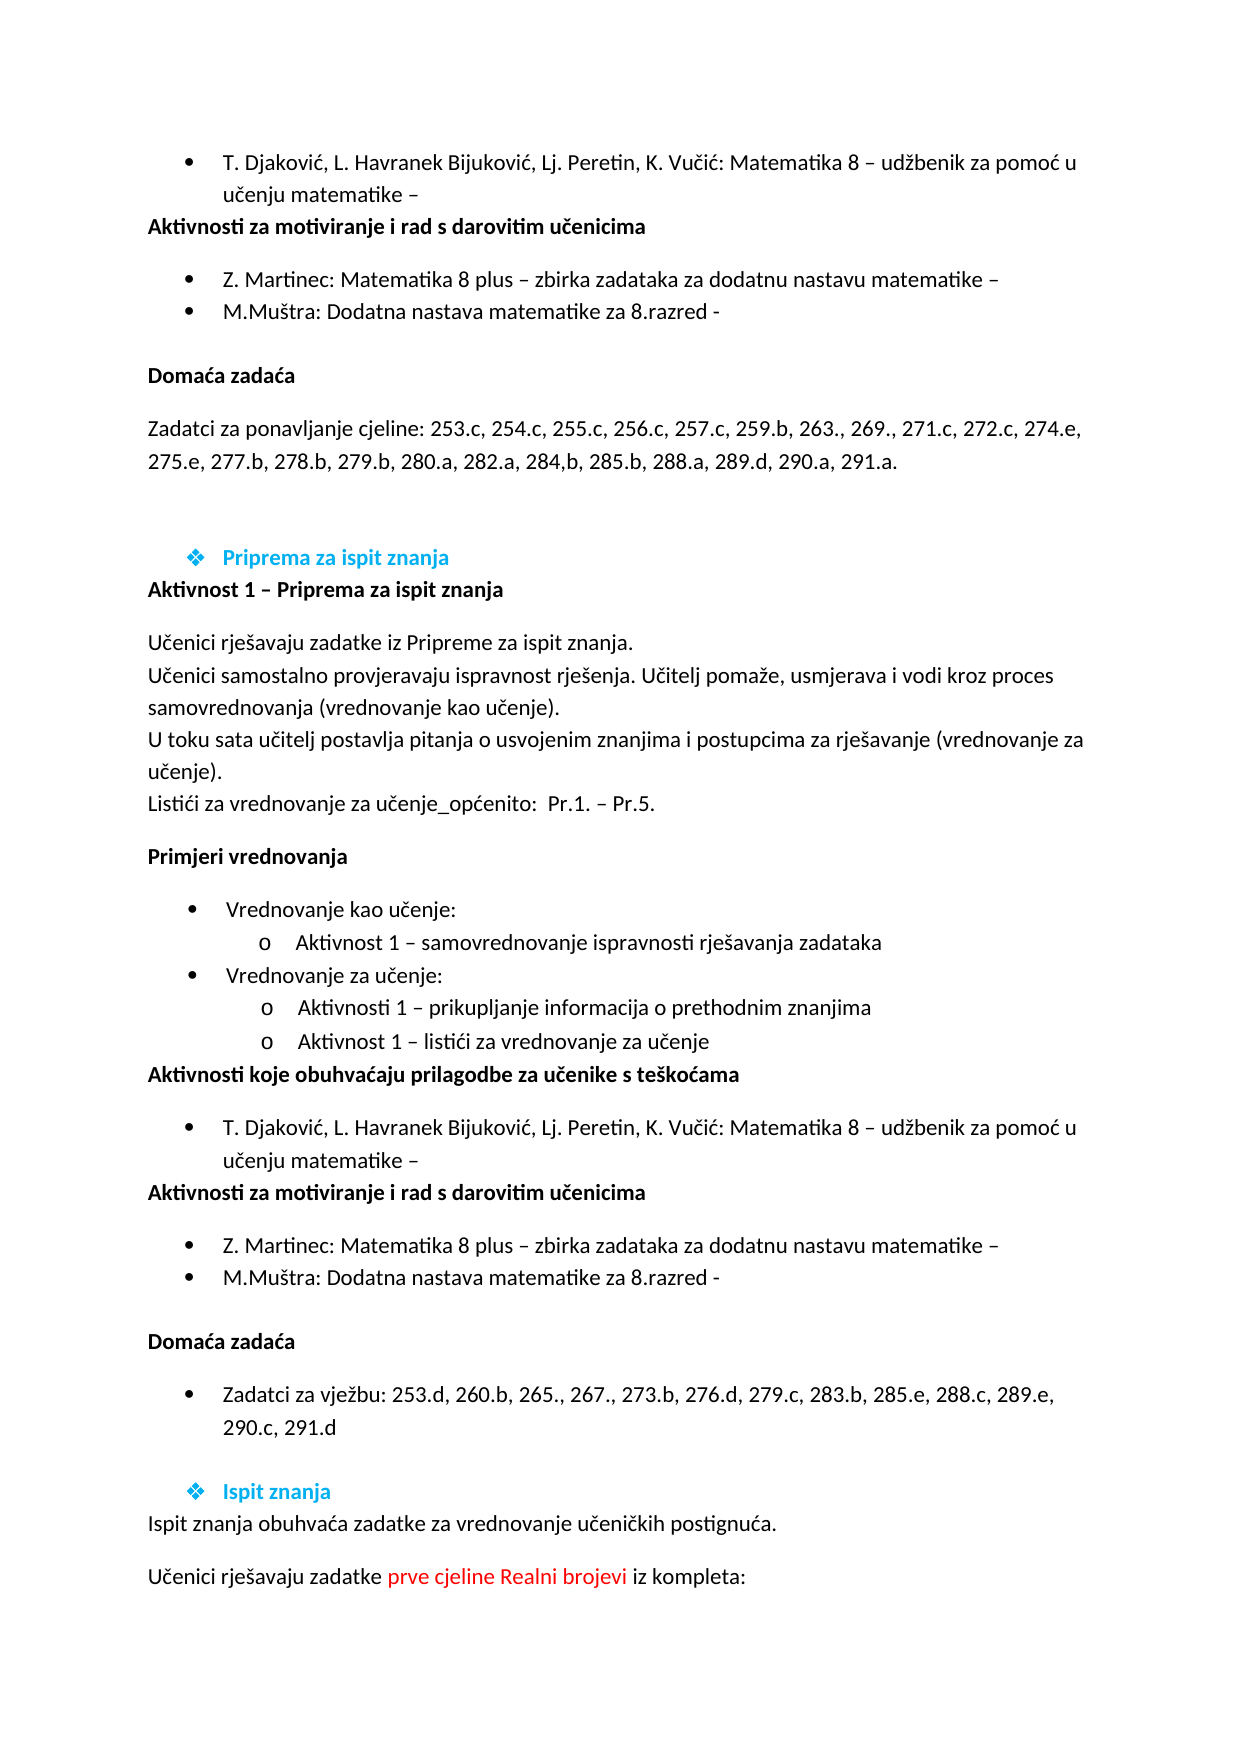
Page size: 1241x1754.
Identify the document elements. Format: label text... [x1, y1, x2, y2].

text Učenici samostalno provjeravaju ispravnost rješenja. Učitelj pomaže, usmjerava i vodi kroz proces samovrednovanja (vrednovanje kao učenje). [148, 661, 1093, 721]
text Aktivnosti za motiviranje i rad s darovitim učenicima [148, 1178, 1093, 1206]
text Primjeri vrednovanja [148, 842, 1093, 871]
list Z. Martinec: Matematika 8 plus – zbirka zadataka za dodatnu nastavu matematike – [185, 265, 1093, 293]
list Ispit znanja [185, 1477, 1093, 1505]
list Priprema za ispit znanja [185, 543, 1093, 571]
list Aktivnost 1 – samovrednovanje ispravnosti rješavanja zadataka [258, 928, 1093, 957]
list T. Djaković, L. Havranek Bijuković, Lj. Peretin, K. Vučić: Matematika 8 – udžbenik za pomoć u učenju matematike – [185, 1113, 1093, 1174]
text Učenici rješavaju zadatke iz Pripreme za ispit znanja. [148, 628, 1093, 657]
text Ispit znanja obuhvaća zadatke za vrednovanje učeničkih postignuća. [148, 1509, 1093, 1537]
text Domaća zadaća [148, 1327, 1093, 1356]
text U toku sata učitelj postavlja pitanja o usvojenim znanjima i postupcima za rješavanje (vrednovanje za učenje). [148, 725, 1093, 785]
list M.Muštra: Dodatna nastava matematike za 8.razred - [185, 297, 1093, 325]
text Aktivnost 1 – Priprema za ispit znanja [148, 576, 1093, 603]
text Učenici rješavaju zadatke prve cjeline Realni brojevi iz kompleta: [148, 1562, 1093, 1590]
text Zadatci za ponavljanje cjeline: 253.c, 254.c, 255.c, 256.c, 257.c, 259.b, 263., 269., 271.c, 272.c, 274.e, 275.e, 277.b, 278.b, 279.b, 280.a, 282.a, 284,b, 285.b, 288.a, 289.d, 290.a, 291.a. [148, 414, 1093, 475]
list Aktivnosti 1 – prikupljanje informacija o prethodnim znanjima [260, 993, 1093, 1023]
list M.Muštra: Dodatna nastava matematike za 8.razred - [185, 1263, 1093, 1291]
list T. Djaković, L. Havranek Bijuković, Lj. Peretin, K. Vučić: Matematika 8 – udžbenik za pomoć u učenju matematike – [185, 148, 1093, 208]
list Vrednovanje za učenje: [188, 961, 1093, 989]
text Aktivnosti za motiviranje i rad s darovitim učenicima [148, 212, 1093, 240]
list Aktivnost 1 – listići za vrednovanje za učenje [260, 1027, 1093, 1056]
list Z. Martinec: Matematika 8 plus – zbirka zadataka za dodatnu nastavu matematike – [185, 1231, 1093, 1259]
text Domaća zadaća [148, 362, 1093, 389]
list Zadatci za vježbu: 253.d, 260.b, 265., 267., 273.b, 276.d, 279.c, 283.b, 285.e, 288.c, 289.e, 290.c, 291.d [185, 1381, 1093, 1441]
text Listići za vrednovanje za učenje_općenito: Pr.1. – Pr.5. [148, 789, 1093, 817]
text Aktivnosti koje obuhvaćaju prilagodbe za učenike s teškoćama [148, 1061, 1093, 1088]
list Vrednovanje kao učenje: [188, 896, 1093, 923]
